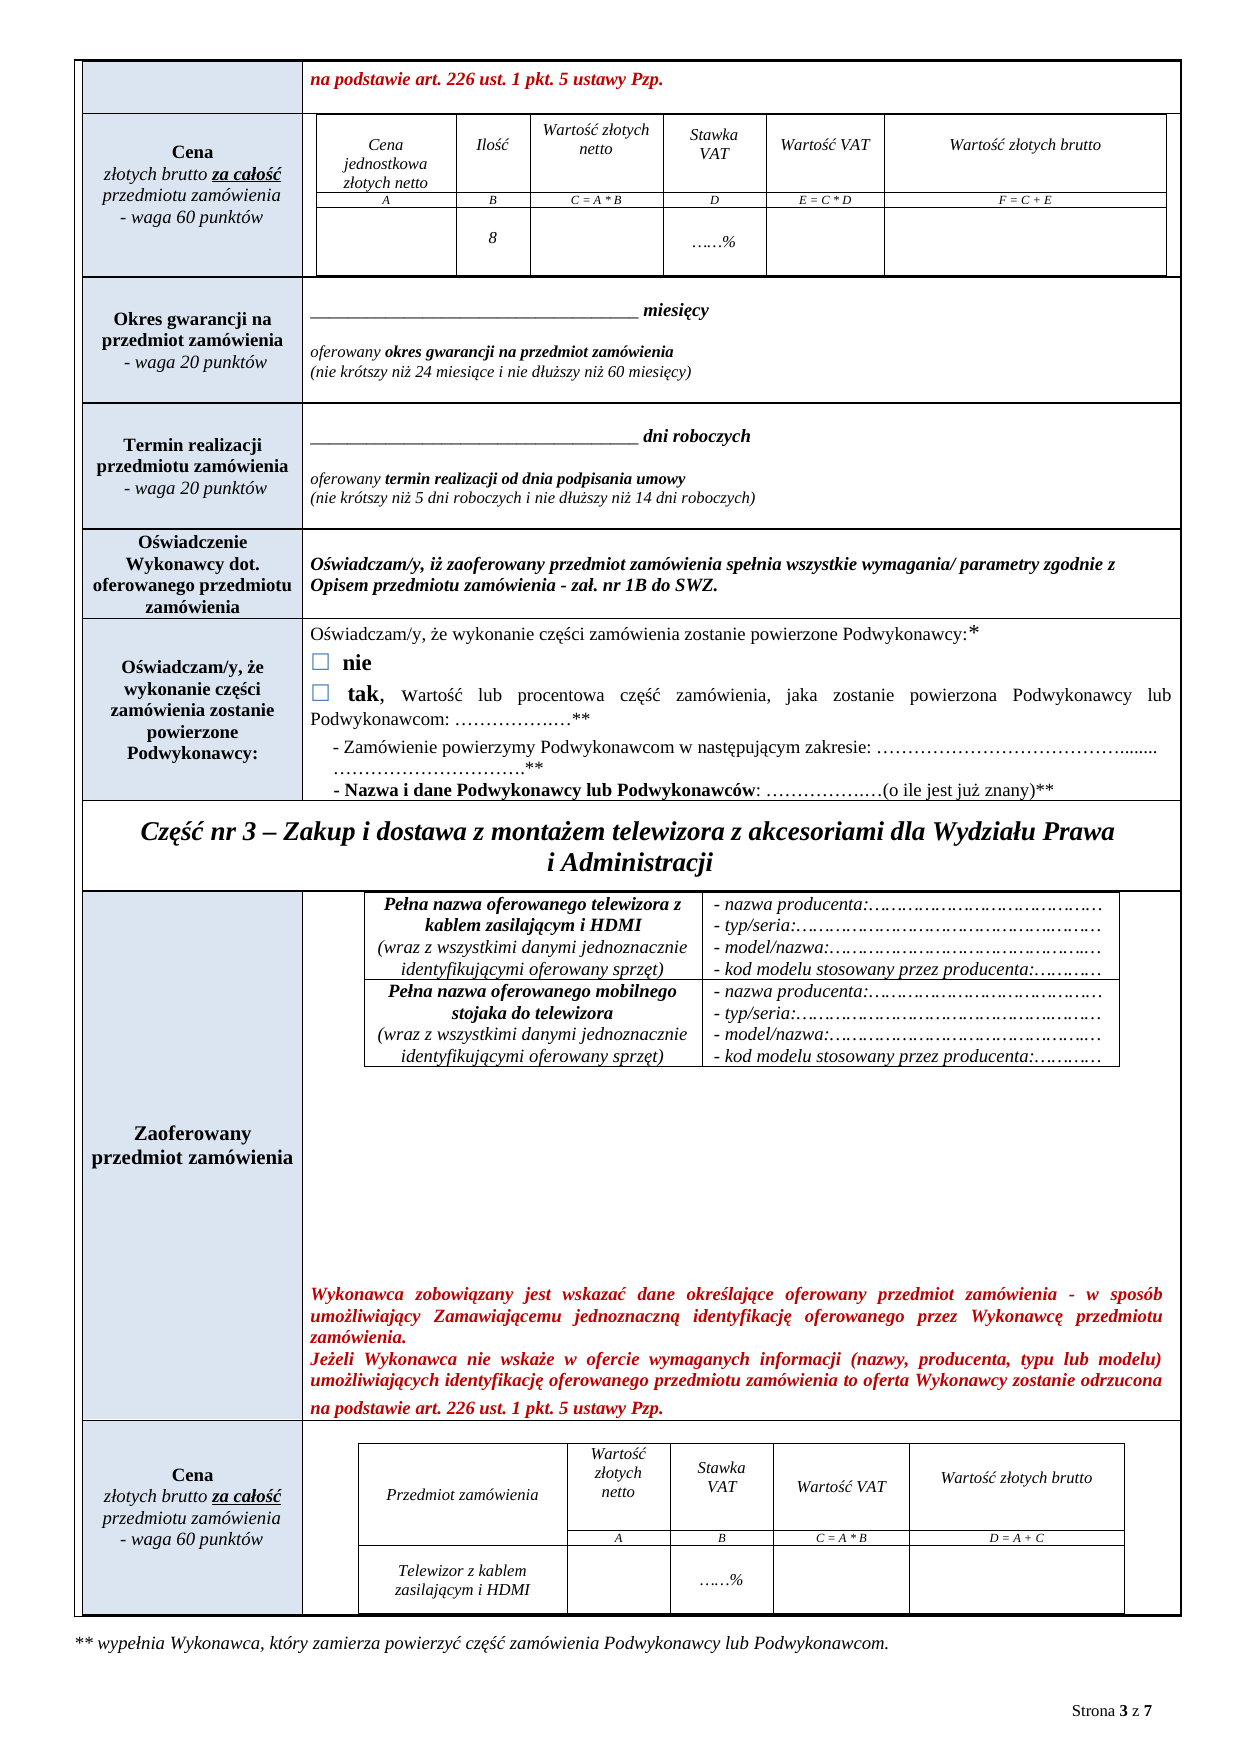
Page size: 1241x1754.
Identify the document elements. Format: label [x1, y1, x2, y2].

table_cell [1167, 114, 1180, 276]
table_cell [83, 801, 1180, 890]
table_cell [303, 278, 1180, 402]
table_cell [303, 619, 1180, 800]
table_cell [75, 61, 82, 1616]
table_cell [303, 114, 316, 276]
table_cell [303, 1421, 1180, 1614]
table_cell [303, 62, 1180, 113]
table_cell [303, 892, 1180, 1420]
table_cell [303, 530, 1180, 618]
table_cell [303, 404, 1180, 528]
